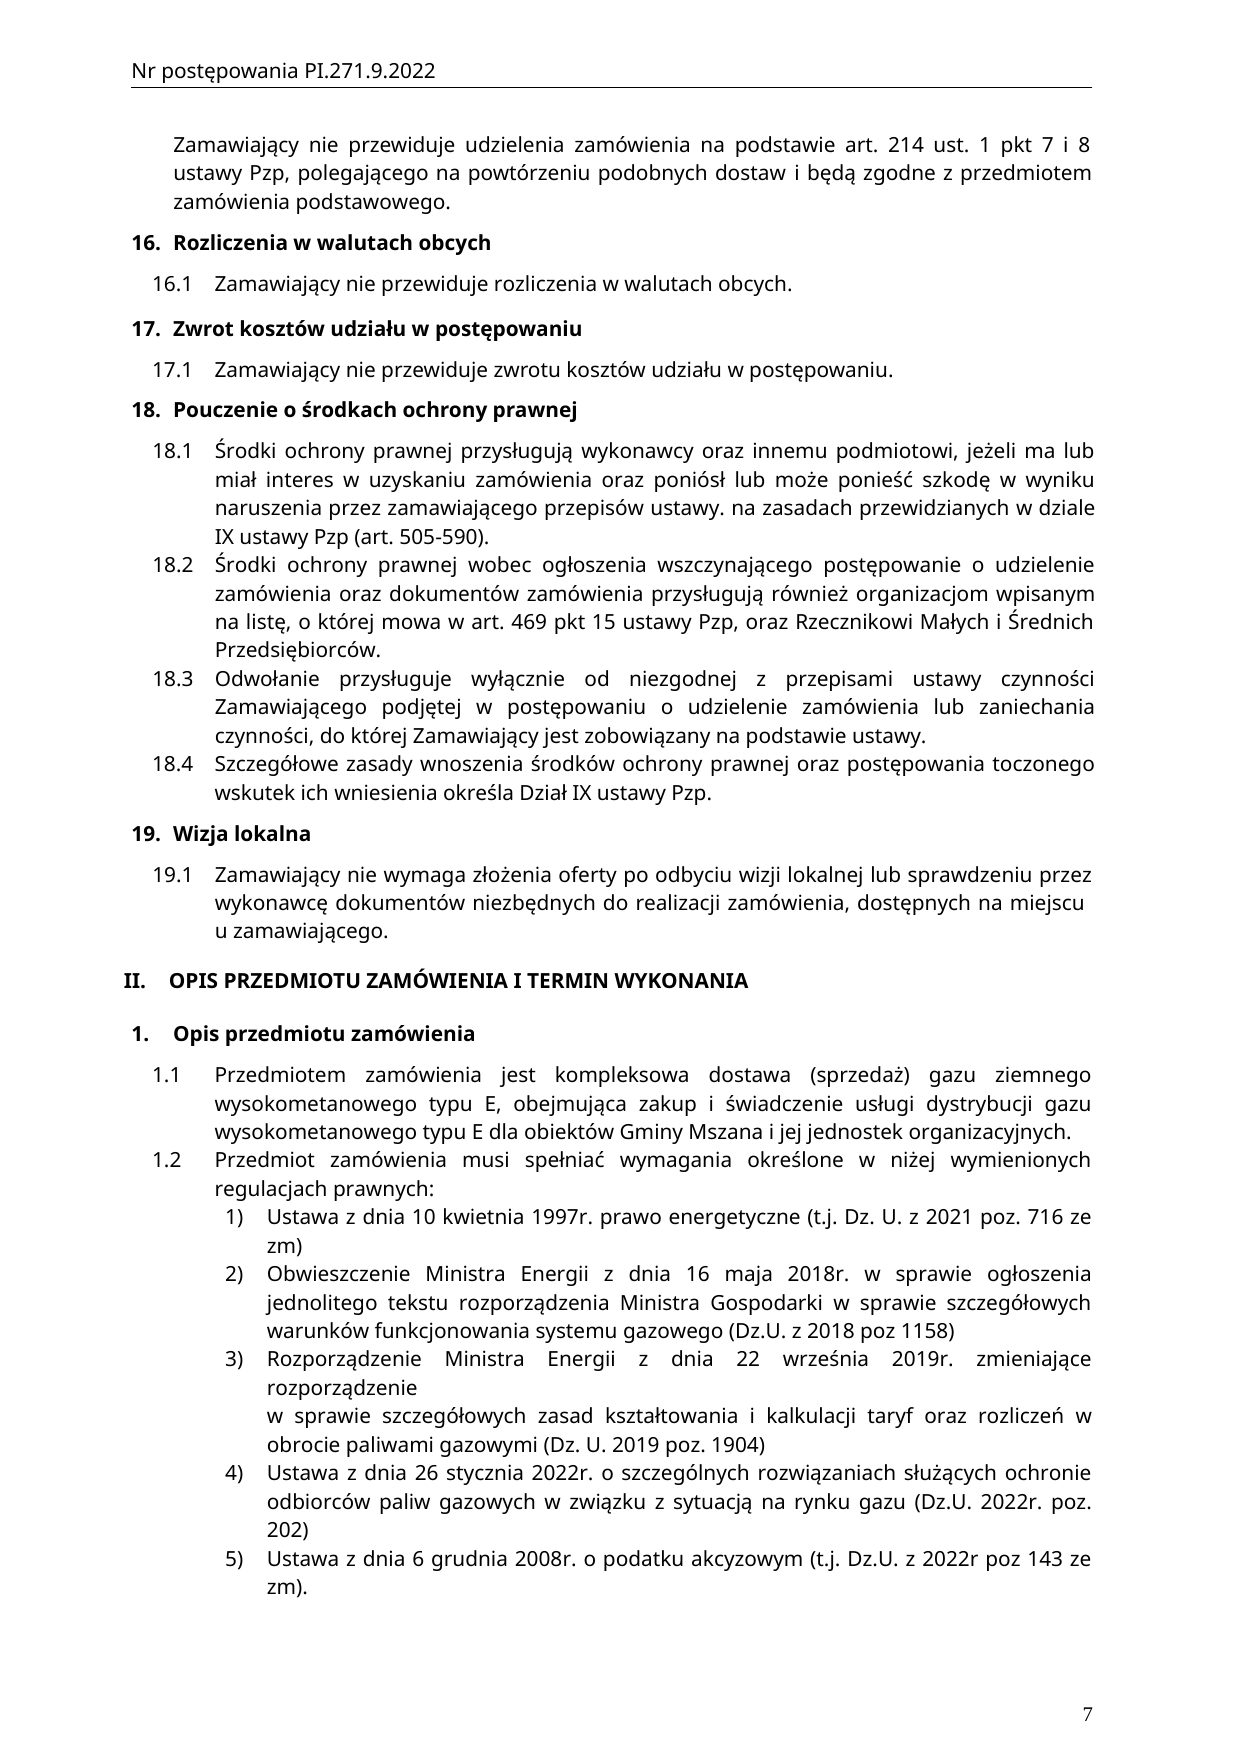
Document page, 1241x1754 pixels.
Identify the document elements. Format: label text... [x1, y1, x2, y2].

list Przedmiotem zamówienia jest kompleksowa dostawa (sprzedaż) gazu ziemnego wysokometanowego typu E, obejmująca zakup i świadczenie usługi dystrybucji gazu wysokometanowego typu E dla obiektów Gminy Mszana i jej jednostek organizacyjnych. [152, 1060, 1092, 1146]
subtitle Opis przedmiotu zamówienia [131, 1019, 1092, 1048]
list Środki ochrony prawnej wobec ogłoszenia wszczynającego postępowanie o udzielenie zamówienia oraz dokumentów zamówienia przysługują również organizacjom wpisanym na listę, o której mowa w art. 469 pkt 15 ustawy Pzp, oraz Rzecznikowi Małych i Średnich Przedsiębiorców. [152, 550, 1096, 664]
list Przedmiot zamówienia musi spełniać wymagania określone w niżej wymienionych regulacjach prawnych: [152, 1146, 1092, 1202]
list Ustawa z dnia 26 stycznia 2022r. o szczególnych rozwiązaniach służących ochronie odbiorców paliw gazowych w związku z sytuacją na rynku gazu (Dz.U. 2022r. poz. 202) [225, 1458, 1092, 1544]
list Ustawa z dnia 10 kwietnia 1997r. prawo energetyczne (t.j. Dz. U. z 2021 poz. 716 ze zm) [225, 1202, 1092, 1259]
subtitle OPIS PRZEDMIOTU ZAMÓWIENIA I TERMIN WYKONANIA [146, 966, 1092, 994]
list Zamawiający nie wymaga złożenia oferty po odbyciu wizji lokalnej lub sprawdzeniu przez wykonawcę dokumentów niezbędnych do realizacji zamówienia, dostępnych na miejscu u zamawiającego. [152, 860, 1092, 945]
list Szczegółowe zasady wnoszenia środków ochrony prawnej oraz postępowania toczonego wskutek ich wniesienia określa Dział IX ustawy Pzp. [152, 749, 1096, 806]
subtitle Pouczenie o środkach ochrony prawnej [131, 396, 1092, 424]
list Zamawiający nie przewiduje rozliczenia w walutach obcych. [152, 269, 1092, 297]
list Zamawiający nie przewiduje zwrotu kosztów udziału w postępowaniu. [152, 355, 1096, 383]
text Zamawiający nie przewiduje udzielenia zamówienia na podstawie art. 214 ust. 1 pkt 7 i 8 ustawy Pzp, polegającego na powtórzeniu podobnych dostaw i będą zgodne z przedmiotem zamówienia podstawowego. [173, 130, 1092, 215]
list Odwołanie przysługuje wyłącznie od niezgodnej z przepisami ustawy czynności Zamawiającego podjętej w postępowaniu o udzielenie zamówienia lub zaniechania czynności, do której Zamawiający jest zobowiązany na podstawie ustawy. [152, 664, 1096, 749]
list Rozporządzenie Ministra Energii z dnia 22 września 2019r. zmieniające rozporządzenie w sprawie szczegółowych zasad kształtowania i kalkulacji taryf oraz rozliczeń w obrocie paliwami gazowymi (Dz. U. 2019 poz. 1904) [225, 1344, 1092, 1458]
subtitle Zwrot kosztów udziału w postępowaniu [131, 314, 1092, 342]
list Środki ochrony prawnej przysługują wykonawcy oraz innemu podmiotowi, jeżeli ma lub miał interes w uzyskaniu zamówienia oraz poniósł lub może ponieść szkodę w wyniku naruszenia przez zamawiającego przepisów ustawy. na zasadach przewidzianych w dziale IX ustawy Pzp (art. 505-590). [152, 437, 1096, 550]
subtitle Rozliczenia w walutach obcych [131, 228, 1092, 256]
list Ustawa z dnia 6 grudnia 2008r. o podatku akcyzowym (t.j. Dz.U. z 2022r poz 143 ze zm). [225, 1544, 1092, 1601]
subtitle Wizja lokalna [131, 819, 1092, 847]
list Obwieszczenie Ministra Energii z dnia 16 maja 2018r. w sprawie ogłoszenia jednolitego tekstu rozporządzenia Ministra Gospodarki w sprawie szczegółowych warunków funkcjonowania systemu gazowego (Dz.U. z 2018 poz 1158) [225, 1259, 1092, 1344]
